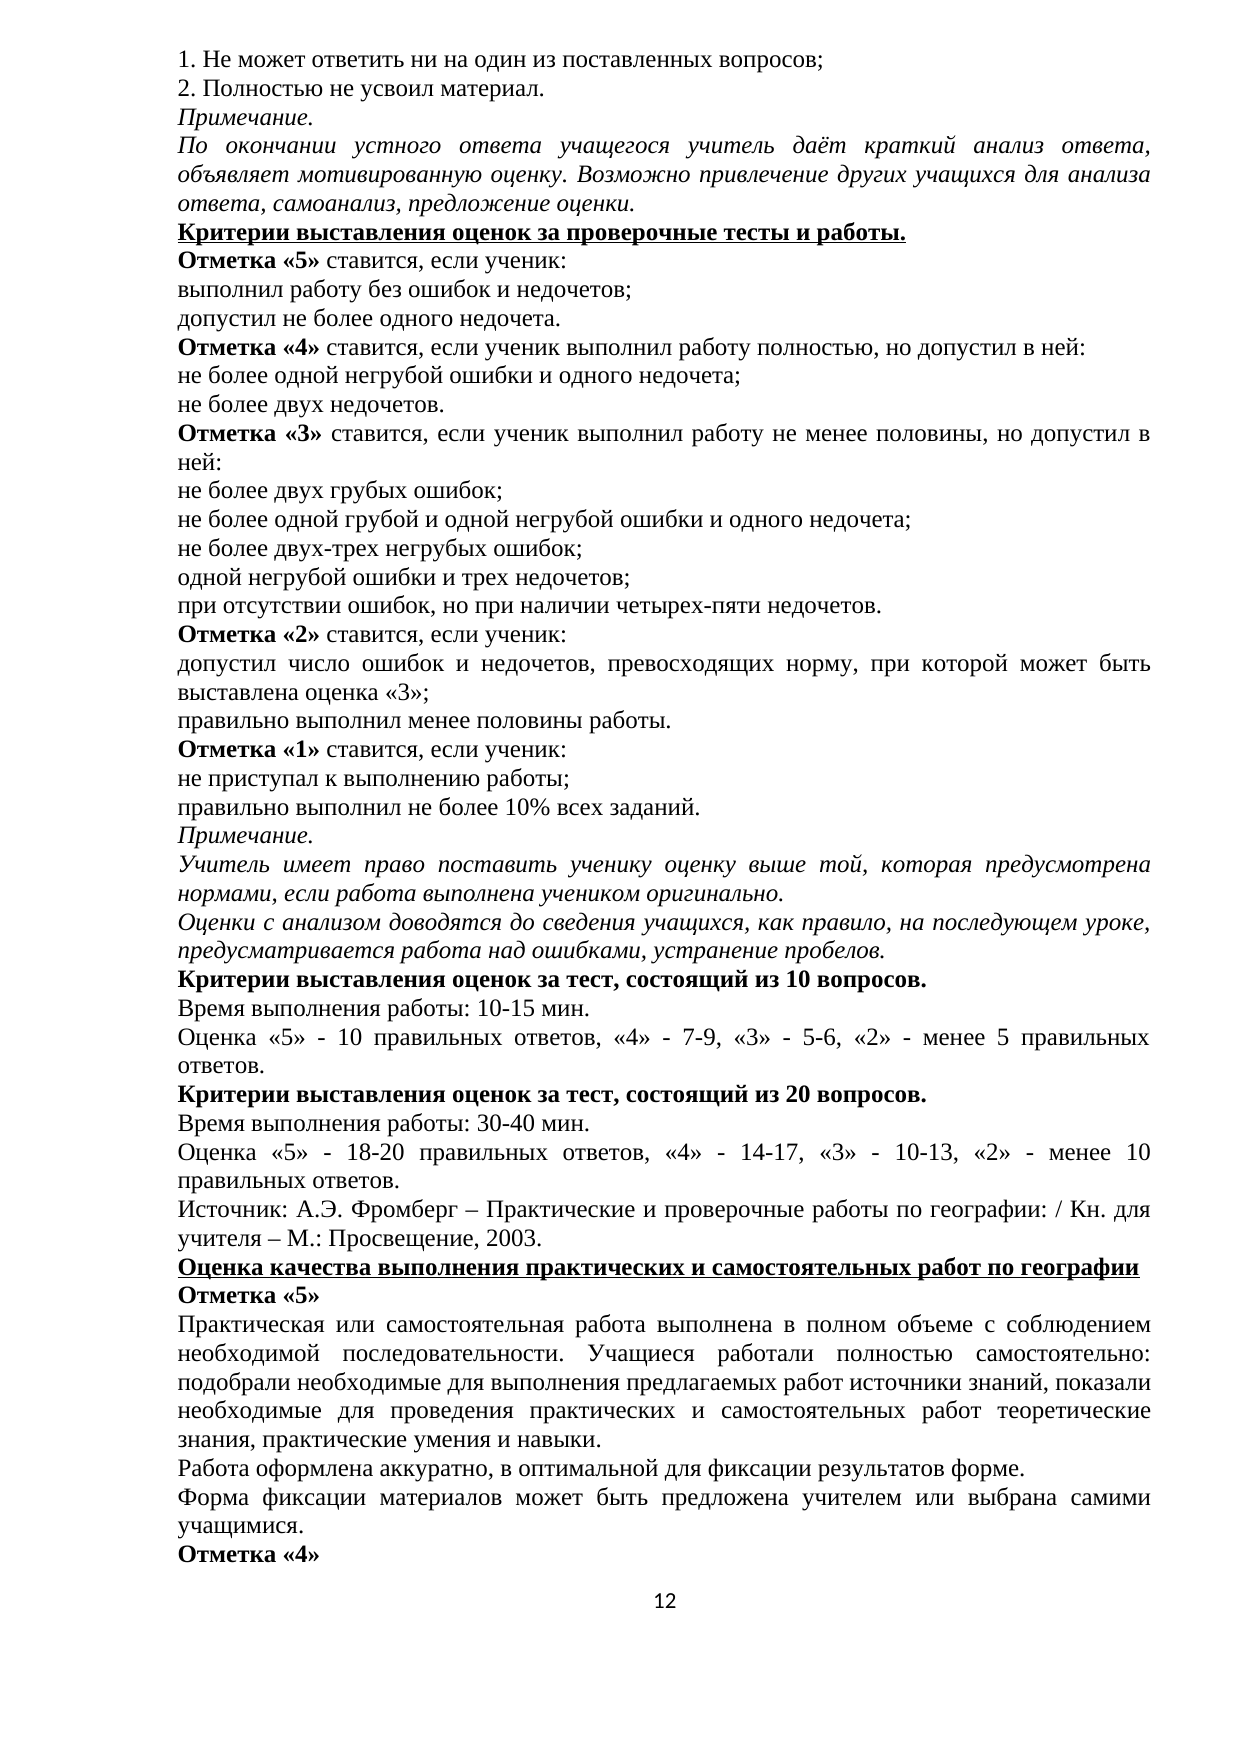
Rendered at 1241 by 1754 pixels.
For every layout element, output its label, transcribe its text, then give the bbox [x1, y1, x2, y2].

text одной негрубой ошибки и трех недочетов; [177, 562, 1152, 591]
text Критерии выставления оценок за проверочные тесты и работы. [177, 217, 1152, 246]
text Отметка «2» ставится, если ученик: [177, 619, 1152, 648]
text Отметка «1» ставится, если ученик: [177, 734, 1152, 763]
text Отметка «4» [177, 1539, 1152, 1568]
text Источник: А.Э. Фромберг – Практические и проверочные работы по географии: / Кн. для учителя – М.: Просвещение, 2003. [177, 1194, 1152, 1252]
text Отметка «5» ставится, если ученик: [177, 246, 1152, 274]
text выполнил работу без ошибок и недочетов; [177, 274, 1152, 303]
text По окончании устного ответа учащегося учитель даёт краткий анализ ответа, объявляет мотивированную оценку. Возможно привлечение других учащихся для анализа ответа, самоанализ, предложение оценки. [177, 131, 1152, 217]
text Отметка «4» ставится, если ученик выполнил работу полностью, но допустил в ней: [177, 332, 1152, 361]
text не приступал к выполнению работы; [177, 763, 1152, 792]
text не более двух-трех негрубых ошибок; [177, 533, 1152, 562]
text при отсутствии ошибок, но при наличии четырех-пяти недочетов. [177, 591, 1152, 619]
text Отметка «5» [177, 1281, 1152, 1309]
text не более двух грубых ошибок; [177, 476, 1152, 504]
text Критерии выставления оценок за тест, состоящий из 10 вопросов. [177, 964, 1152, 993]
text Оценка «5» - 18-20 правильных ответов, «4» - 14-17, «3» - 10-13, «2» - менее 10 правильных ответов. [177, 1137, 1152, 1194]
text допустил число ошибок и недочетов, превосходящих норму, при которой может быть выставлена оценка «3»; [177, 648, 1152, 706]
text Примечание. [177, 102, 1152, 131]
text Время выполнения работы: 30-40 мин. [177, 1108, 1152, 1137]
text 1. Не может ответить ни на один из поставленных вопросов; [177, 44, 1152, 73]
text не более двух недочетов. [177, 389, 1152, 418]
text Оценка качества выполнения практических и самостоятельных работ по географии [177, 1252, 1152, 1281]
text не более одной негрубой ошибки и одного недочета; [177, 361, 1152, 389]
text Критерии выставления оценок за тест, состоящий из 20 вопросов. [177, 1079, 1152, 1108]
text Примечание. [177, 821, 1152, 849]
text Форма фиксации материалов может быть предложена учителем или выбрана самими учащимися. [177, 1482, 1152, 1539]
text допустил не более одного недочета. [177, 303, 1152, 332]
text правильно выполнил не более 10% всех заданий. [177, 792, 1152, 821]
text 2. Полностью не усвоил материал. [177, 73, 1152, 102]
text Учитель имеет право поставить ученику оценку выше той, которая предусмотрена нормами, если работа выполнена учеником оригинально. [177, 849, 1152, 907]
text правильно выполнил менее половины работы. [177, 706, 1152, 734]
text Оценки с анализом доводятся до сведения учащихся, как правило, на последующем уроке, предусматривается работа над ошибками, устранение пробелов. [177, 907, 1152, 964]
text Практическая или самостоятельная работа выполнена в полном объеме с соблюдением необходимой последовательности. Учащиеся работали полностью самостоятельно: подобрали необходимые для выполнения предлагаемых работ источники знаний, показали необходимые для проведения практических и самостоятельных работ теоретические знания, практические умения и навыки. [177, 1309, 1152, 1453]
text Отметка «3» ставится, если ученик выполнил работу не менее половины, но допустил в ней: [177, 418, 1152, 476]
text Время выполнения работы: 10-15 мин. [177, 993, 1152, 1022]
text не более одной грубой и одной негрубой ошибки и одного недочета; [177, 504, 1152, 533]
text Оценка «5» - 10 правильных ответов, «4» - 7-9, «3» - 5-6, «2» - менее 5 правильных ответов. [177, 1022, 1152, 1079]
text Работа оформлена аккуратно, в оптимальной для фиксации результатов форме. [177, 1453, 1152, 1482]
